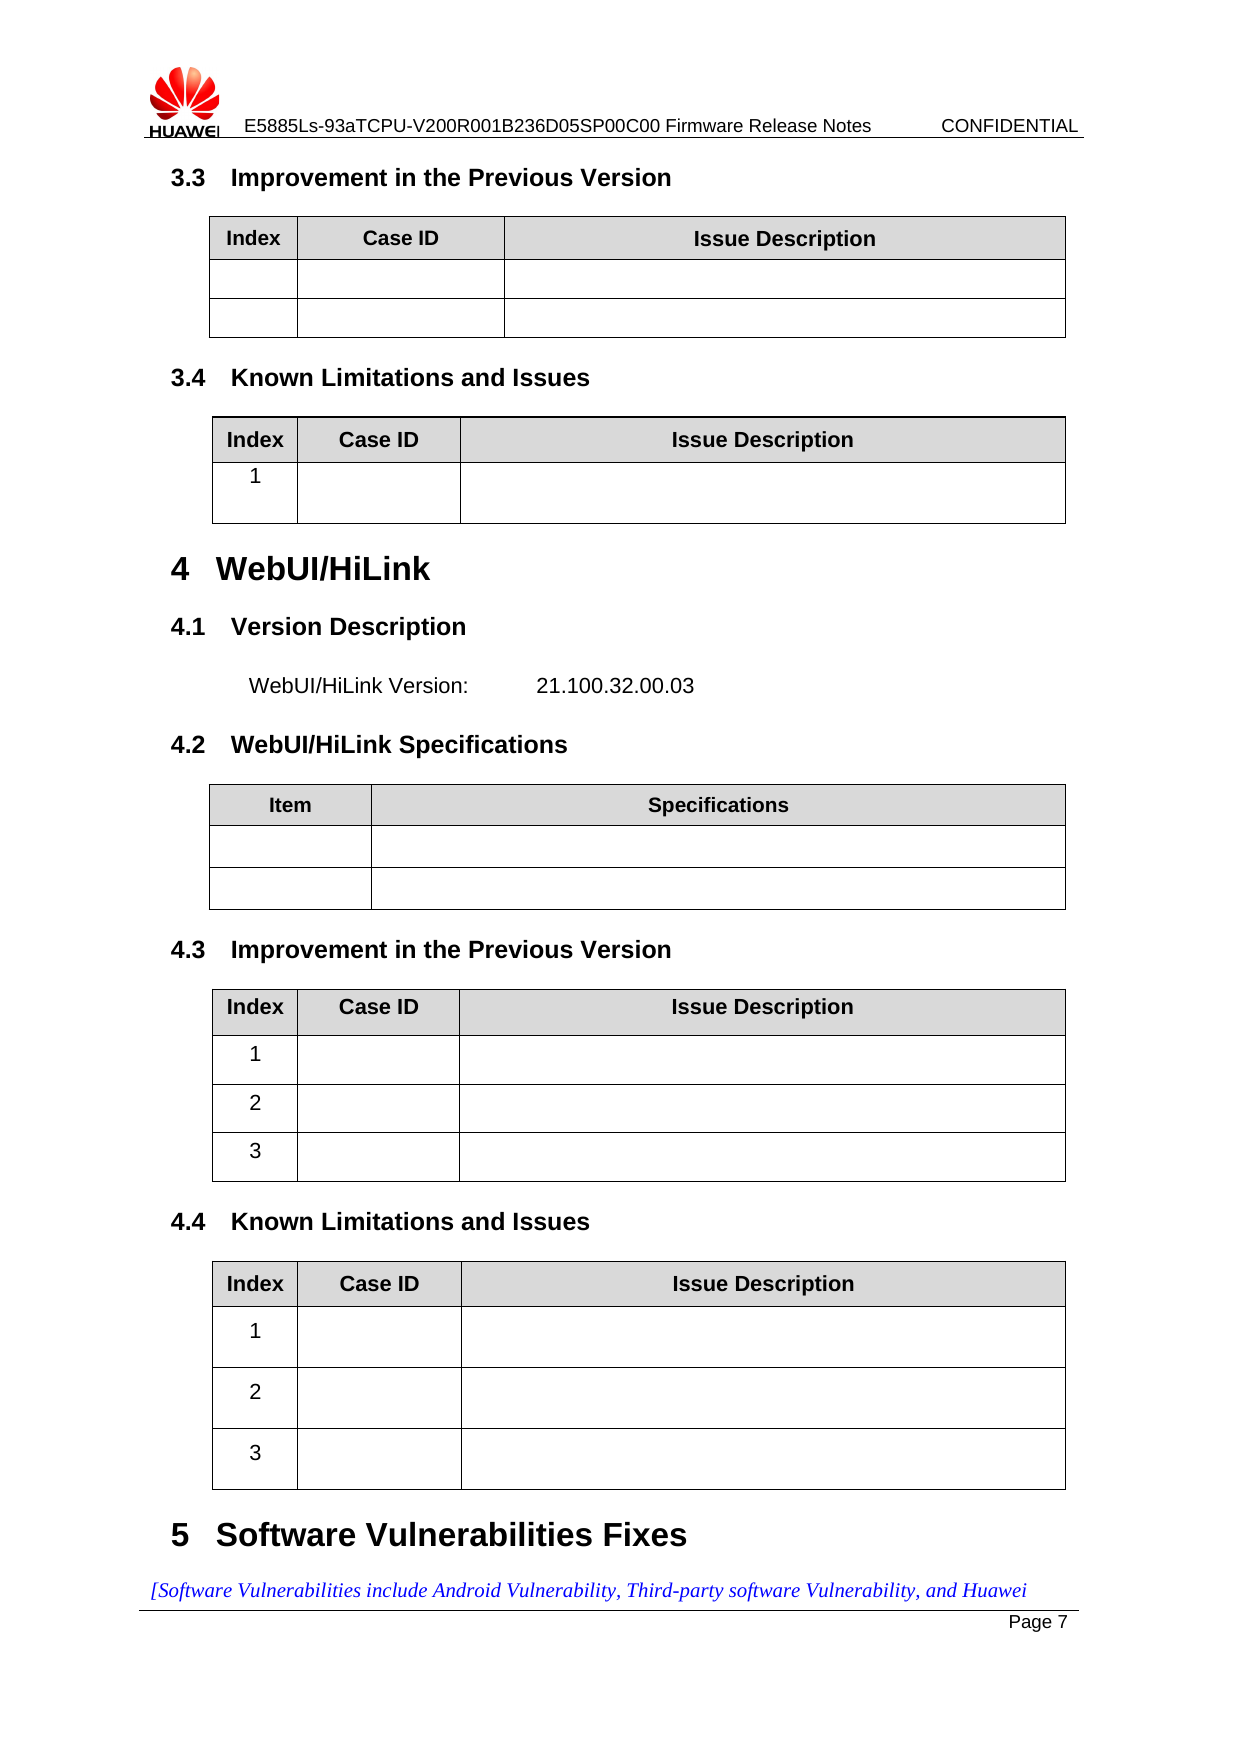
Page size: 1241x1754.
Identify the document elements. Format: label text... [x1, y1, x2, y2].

table_header Case ID [298, 217, 504, 259]
table_cell [298, 299, 504, 337]
table_cell [505, 299, 1065, 337]
table_cell [460, 1085, 1065, 1132]
table_cell [210, 868, 371, 909]
table_cell [462, 1429, 1065, 1489]
table_cell [298, 1133, 459, 1181]
table_header 21.100.32.00.03 [525, 666, 912, 705]
picture [150, 67, 220, 137]
table_header Index [213, 1262, 297, 1306]
table_cell [462, 1307, 1065, 1367]
table_cell [460, 1036, 1065, 1084]
table_header Index [213, 418, 297, 462]
table_cell [210, 299, 297, 337]
table_cell 1 [213, 1307, 297, 1367]
table_header Index [210, 217, 297, 259]
table_cell 2 [213, 1368, 297, 1428]
table_cell [210, 826, 371, 867]
subtitle Version Description [171, 612, 1090, 641]
table_cell 1 [213, 1036, 297, 1084]
table_header Item [210, 785, 371, 825]
table_cell [505, 260, 1065, 298]
table_cell [298, 1085, 459, 1132]
table_header Case ID [298, 1262, 461, 1306]
subtitle Known Limitations and Issues [171, 1207, 1090, 1236]
table_cell 3 [213, 1133, 297, 1181]
table_cell [298, 1036, 459, 1084]
subtitle Improvement in the Previous Version [171, 162, 1090, 191]
table_cell [462, 1368, 1065, 1428]
subtitle Improvement in the Previous Version [171, 935, 1090, 963]
table_header Case ID [298, 990, 459, 1035]
table_header Index [213, 990, 297, 1035]
subtitle Software Vulnerabilities Fixes [171, 1515, 1090, 1553]
subtitle WebUI/HiLink Specifications [171, 730, 1090, 759]
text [150, 1578, 1090, 1602]
table_cell [460, 1133, 1065, 1181]
table_cell [298, 1307, 461, 1367]
table_cell 2 [213, 1085, 297, 1132]
subtitle WebUI/HiLink [171, 549, 1090, 587]
subtitle Known Limitations and Issues [171, 363, 1090, 391]
table_header Issue Description [462, 1262, 1065, 1306]
table_header Issue Description [460, 990, 1065, 1035]
table_cell [298, 1429, 461, 1489]
table_cell [210, 260, 297, 298]
table_header Issue Description [461, 418, 1065, 462]
table_cell [298, 463, 460, 523]
table_cell 3 [213, 1429, 297, 1489]
table_header Case ID [298, 418, 460, 462]
table_header WebUI/HiLink Version: [238, 666, 525, 705]
table_header Issue Description [505, 217, 1065, 259]
table_cell [298, 260, 504, 298]
table_cell [372, 826, 1065, 867]
table_cell 1 [213, 463, 297, 523]
table_cell [461, 463, 1065, 523]
table_cell [372, 868, 1065, 909]
table_cell [298, 1368, 461, 1428]
table_header Specifications [372, 785, 1065, 825]
